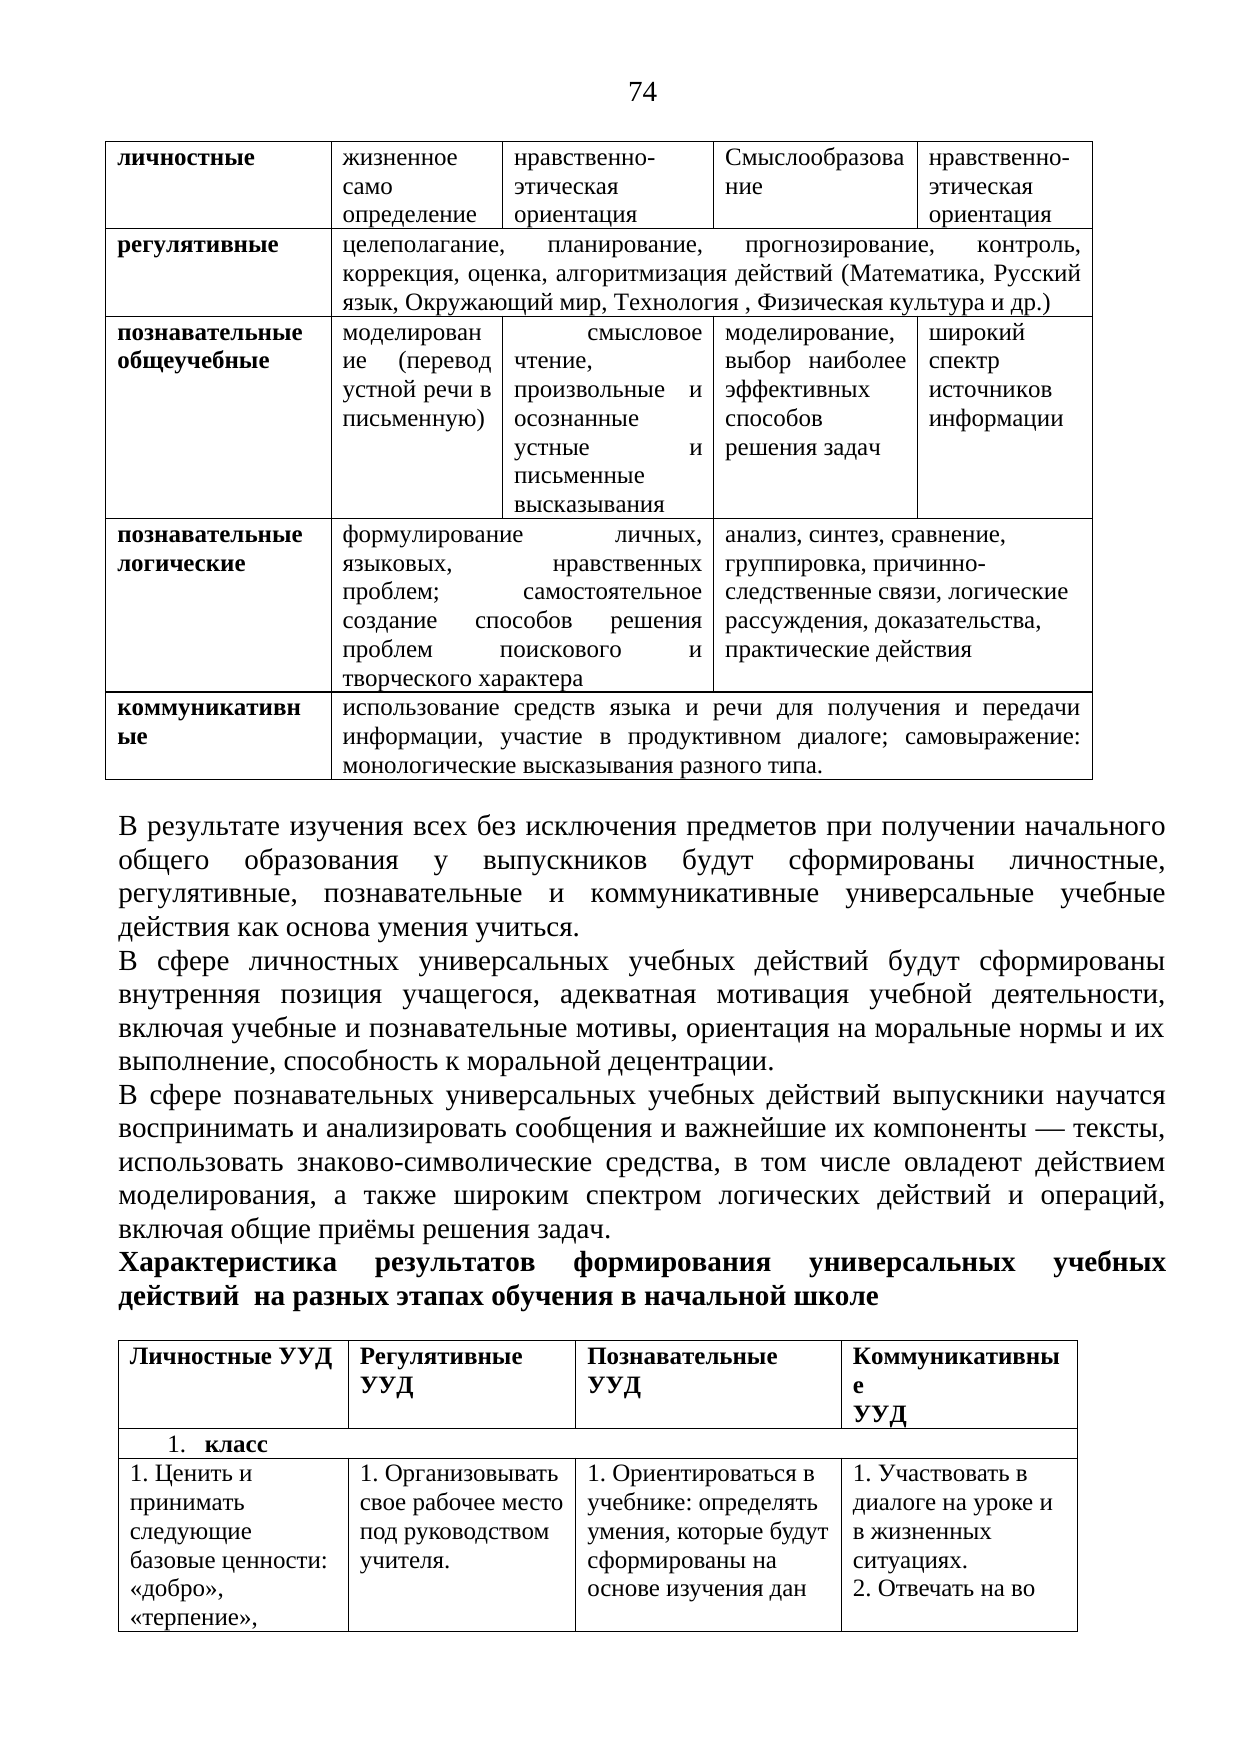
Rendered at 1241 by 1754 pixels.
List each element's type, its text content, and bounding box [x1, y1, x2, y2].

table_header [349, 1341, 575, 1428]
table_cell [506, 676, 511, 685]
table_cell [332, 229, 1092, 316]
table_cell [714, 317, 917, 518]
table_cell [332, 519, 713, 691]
text В сфере познавательных универсальных учебных действий выпускники научатся воспринимать и анализировать сообщения и важнейшие их компоненты — тексты, использовать знаково-символические средства, в том числе овладеют действием моделирования, а также широким спектром логических действий и операций, включая общие приёмы решения задач. [118, 1077, 1167, 1244]
text В сфере личностных универсальных учебных действий будут сформированы внутренняя позиция учащегося, адекватная мотивация учебной деятельности, включая учебные и познавательные мотивы, ориентация на моральные нормы и их выполнение, способность к моральной децентрации. [118, 943, 1167, 1077]
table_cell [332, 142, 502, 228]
text В результате изучения всех без исключения предметов при получении начального общего образования у выпускников будут сформированы личностные, регулятивные, познавательные и коммуникативные универсальные учебные действия как основа умения учиться. [118, 808, 1167, 943]
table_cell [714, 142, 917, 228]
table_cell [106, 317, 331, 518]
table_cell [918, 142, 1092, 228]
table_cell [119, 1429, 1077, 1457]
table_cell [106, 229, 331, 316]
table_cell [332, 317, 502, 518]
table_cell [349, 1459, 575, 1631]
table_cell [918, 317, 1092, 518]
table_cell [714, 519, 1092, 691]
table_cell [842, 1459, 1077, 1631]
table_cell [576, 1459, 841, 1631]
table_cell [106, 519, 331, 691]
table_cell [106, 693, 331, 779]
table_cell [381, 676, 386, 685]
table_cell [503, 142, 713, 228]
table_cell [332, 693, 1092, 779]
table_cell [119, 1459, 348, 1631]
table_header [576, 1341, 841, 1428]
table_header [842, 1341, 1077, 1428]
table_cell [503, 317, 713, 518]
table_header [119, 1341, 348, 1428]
text Характеристика результатов формирования универсальных учебных действий на разных этапах обучения в начальной школе [118, 1244, 1167, 1312]
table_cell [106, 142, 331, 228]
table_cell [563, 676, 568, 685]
